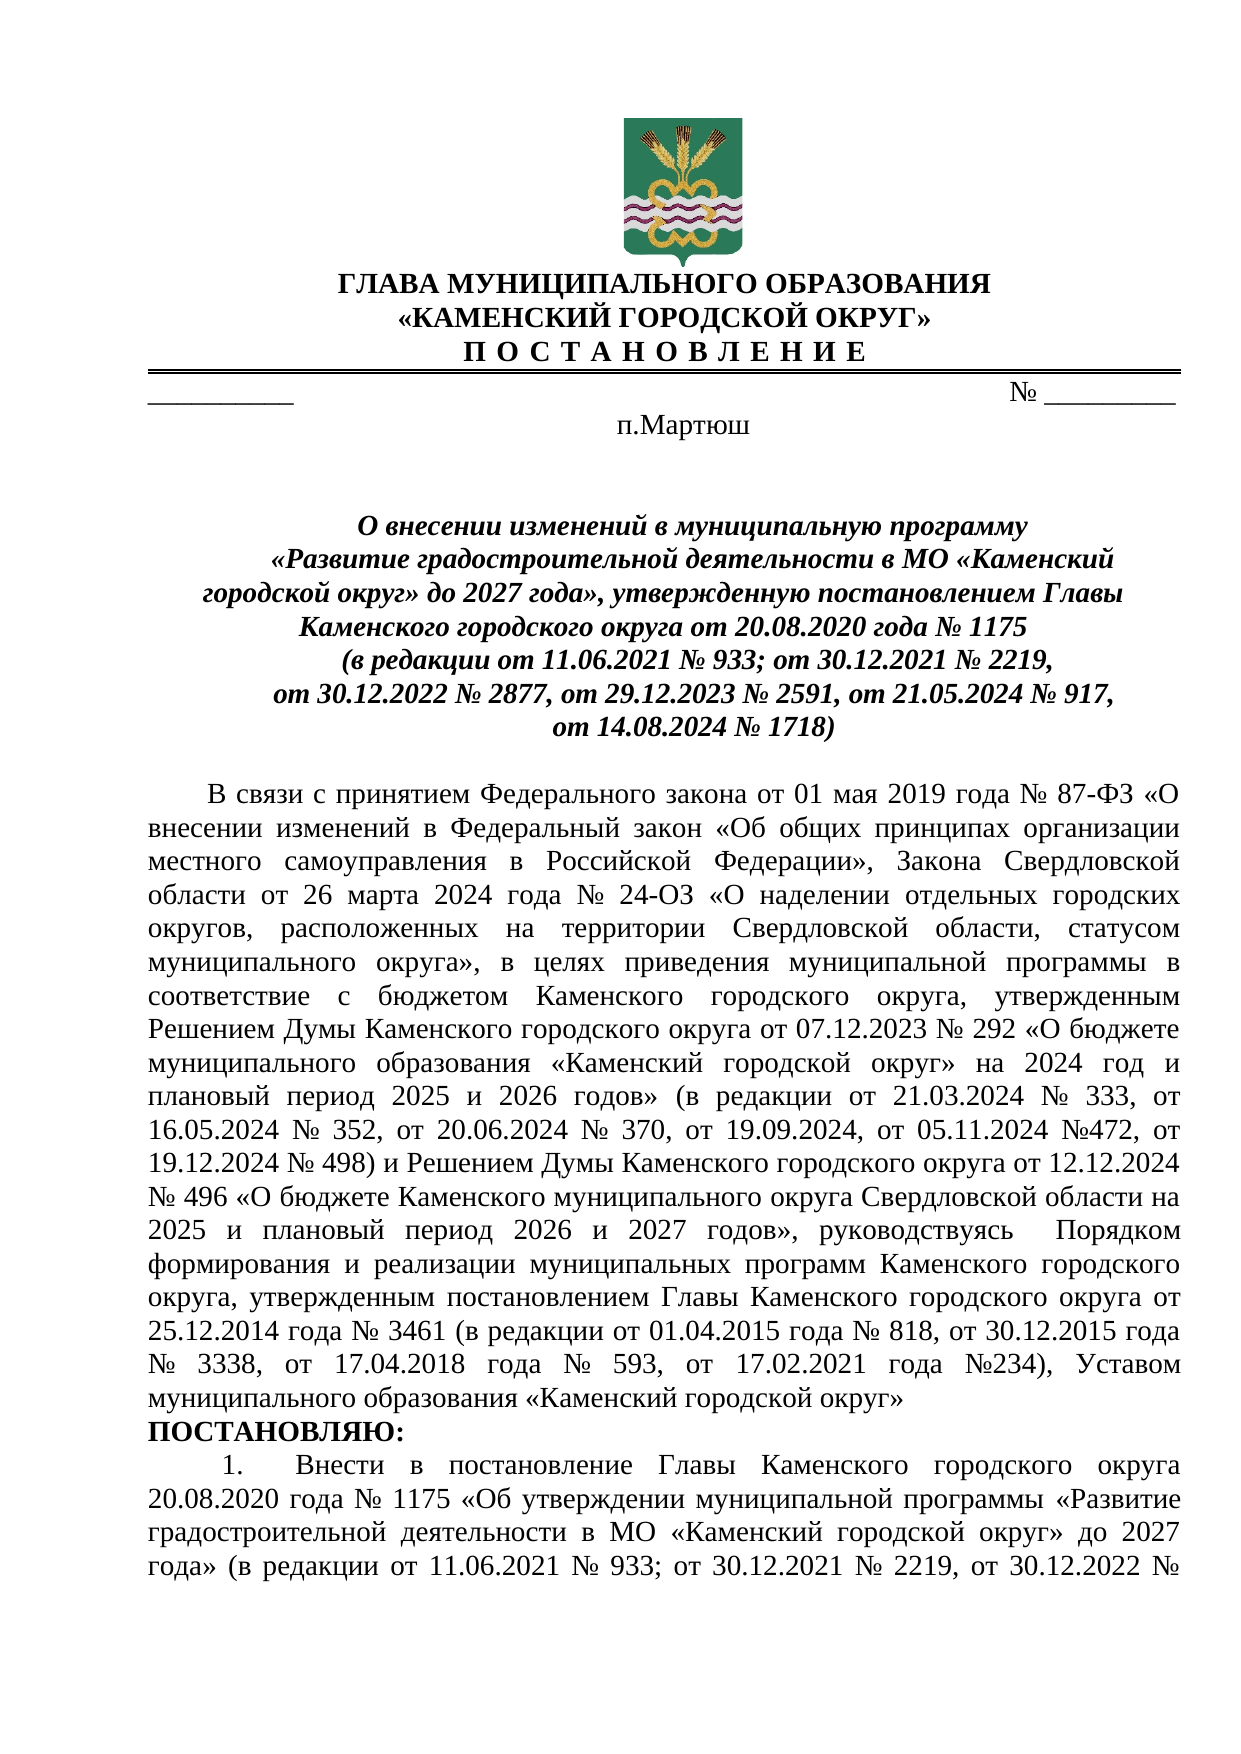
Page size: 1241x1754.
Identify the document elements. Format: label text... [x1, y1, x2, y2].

text п.Мартюш [185, 407, 1181, 441]
picture [623, 118, 743, 267]
text ПОСТАНОВЛЯЮ: [148, 1414, 1181, 1447]
text «Развитие градостроительной деятельности в МО «Каменский городской округ» до 2027 года», утвержденную постановлением Главы Каменского городского округа от 20.08.2020 года № 1175 [148, 542, 1181, 642]
text ПОСТАНОВЛЕНИЕ [148, 334, 1181, 369]
text (в редакции от 11.06.2021 № 933; от 30.12.2021 № 2219, [148, 642, 1181, 676]
text «КАМЕНСКИЙ ГОРОДСКОЙ ОКРУГ» [148, 300, 1181, 334]
text ГЛАВА МУНИЦИПАЛЬНОГО ОБРАЗОВАНИЯ [148, 267, 1181, 300]
text __________ № _________ [148, 374, 1181, 407]
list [148, 1447, 1181, 1581]
text от 14.08.2024 № 1718) [148, 709, 1181, 743]
text О внесении изменений в муниципальную программу [148, 508, 1181, 542]
text В связи с принятием Федерального закона от 01 мая 2019 года № 87-ФЗ «О внесении изменений в Федеральный закон «Об общих принципах организации местного самоуправления в Российской Федерации», Закона Свердловской области от 26 марта 2024 года № 24-ОЗ «О наделении отдельных городских округов, расположенных на территории Свердловской области, статусом муниципального округа», в целях приведения муниципальной программы в соответствие с бюджетом Каменского городского округа, утвержденным Решением Думы Каменского городского округа от 07.12.2023 № 292 «О бюджете муниципального образования «Каменский городской округ» на 2024 год и плановый период 2025 и 2026 годов» (в редакции от 21.03.2024 № 333, от 16.05.2024 № 352, от 20.06.2024 № 370, от 19.09.2024, от 05.11.2024 №472, от 19.12.2024 № 498) и Решением Думы Каменского городского округа от 12.12.2024 № 496 «О бюджете Каменского муниципального округа Свердловской области на 2025 и плановый период 2026 и 2027 годов», руководствуясь Порядком формирования и реализации муниципальных программ Каменского городского округа, утвержденным постановлением Главы Каменского городского округа от 25.12.2014 года № 3461 (в редакции от 01.04.2015 года № 818, от 30.12.2015 года № 3338, от 17.04.2018 года № 593, от 17.02.2021 года №234), Уставом муниципального образования «Каменский городской округ» [148, 776, 1181, 1414]
text от 30.12.2022 № 2877, от 29.12.2023 № 2591, от 21.05.2024 № 917, [148, 676, 1181, 709]
